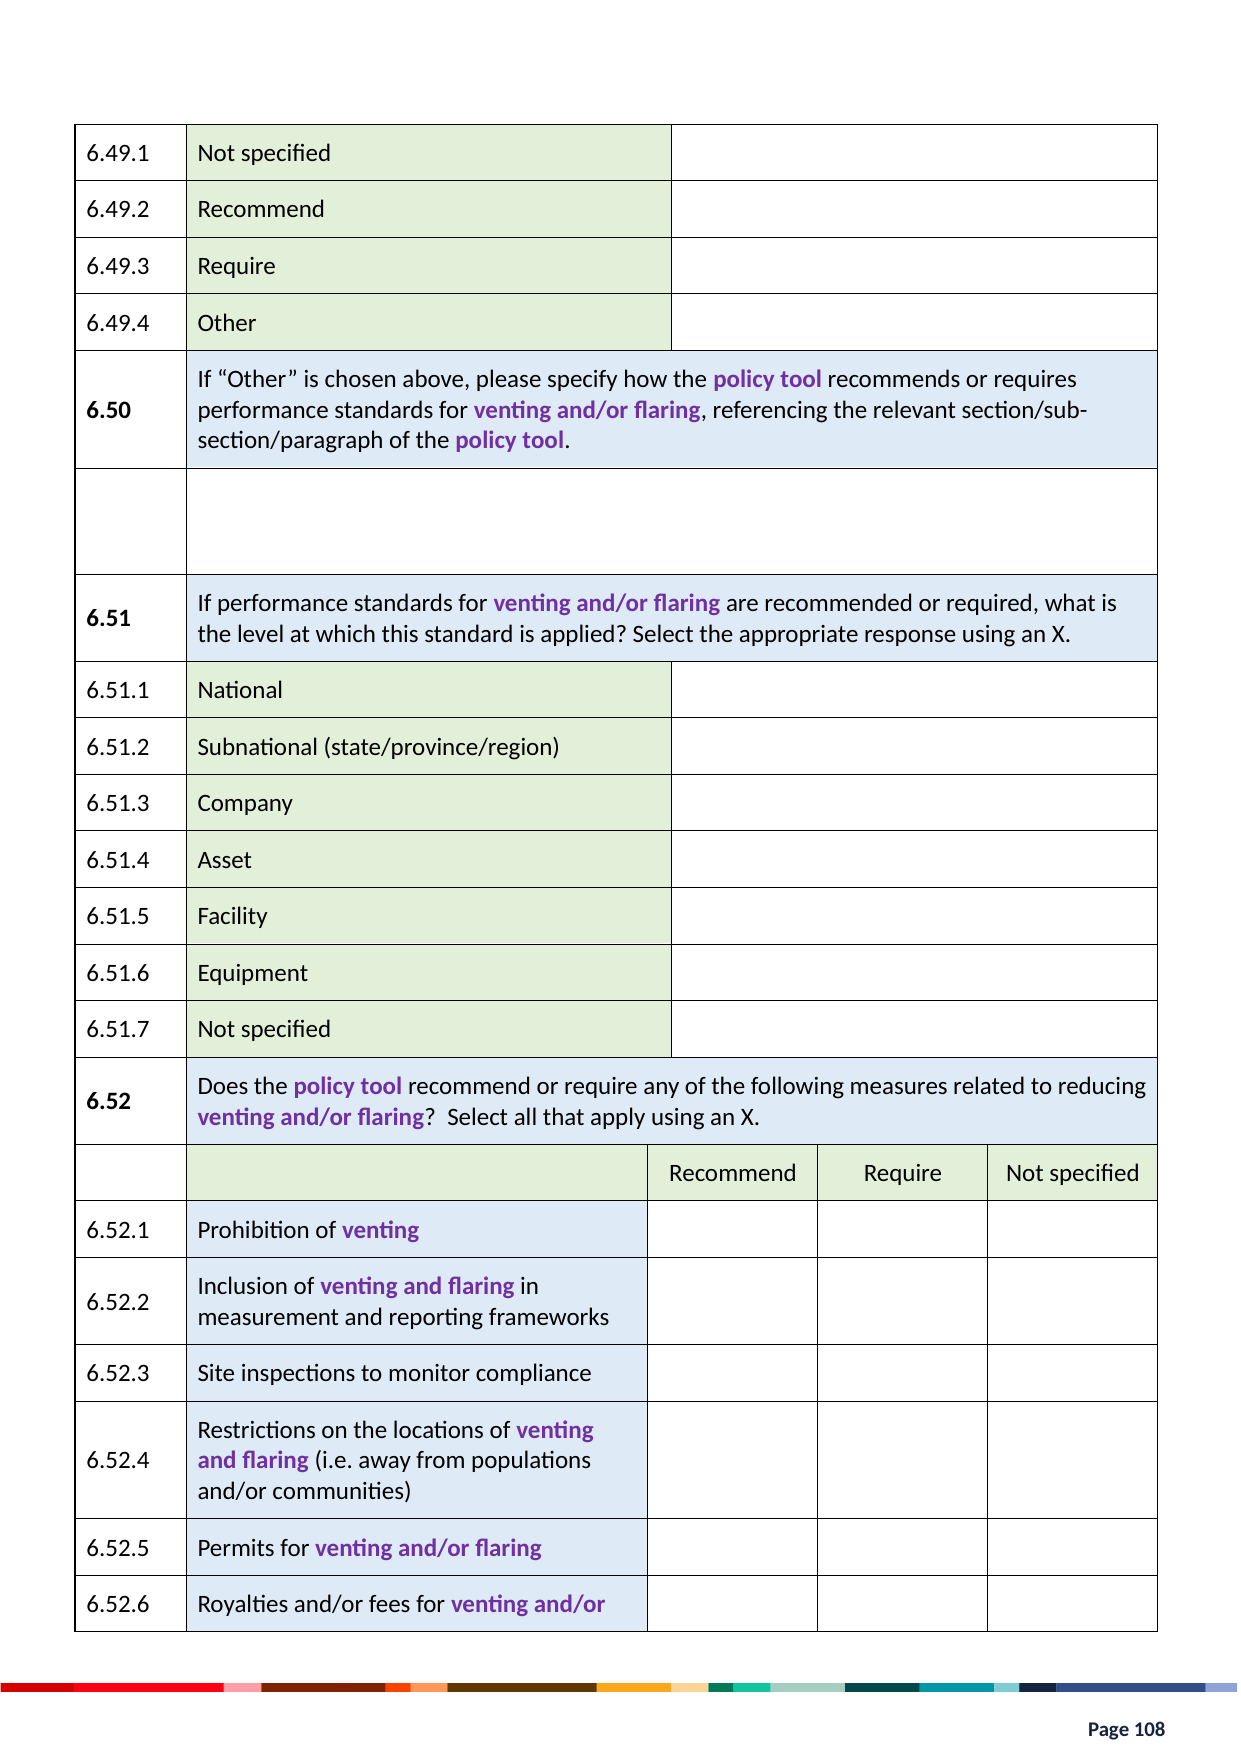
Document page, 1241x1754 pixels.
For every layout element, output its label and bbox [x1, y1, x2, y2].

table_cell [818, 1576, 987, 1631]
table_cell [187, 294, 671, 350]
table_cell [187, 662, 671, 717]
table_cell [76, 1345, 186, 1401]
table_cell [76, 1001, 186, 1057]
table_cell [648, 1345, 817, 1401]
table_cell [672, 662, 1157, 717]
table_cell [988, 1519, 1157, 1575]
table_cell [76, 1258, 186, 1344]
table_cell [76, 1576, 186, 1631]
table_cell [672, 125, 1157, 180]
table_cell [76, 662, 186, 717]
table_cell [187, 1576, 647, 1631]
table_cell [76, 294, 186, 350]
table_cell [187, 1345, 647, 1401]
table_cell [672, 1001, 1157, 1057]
picture [0, 1683, 1236, 1692]
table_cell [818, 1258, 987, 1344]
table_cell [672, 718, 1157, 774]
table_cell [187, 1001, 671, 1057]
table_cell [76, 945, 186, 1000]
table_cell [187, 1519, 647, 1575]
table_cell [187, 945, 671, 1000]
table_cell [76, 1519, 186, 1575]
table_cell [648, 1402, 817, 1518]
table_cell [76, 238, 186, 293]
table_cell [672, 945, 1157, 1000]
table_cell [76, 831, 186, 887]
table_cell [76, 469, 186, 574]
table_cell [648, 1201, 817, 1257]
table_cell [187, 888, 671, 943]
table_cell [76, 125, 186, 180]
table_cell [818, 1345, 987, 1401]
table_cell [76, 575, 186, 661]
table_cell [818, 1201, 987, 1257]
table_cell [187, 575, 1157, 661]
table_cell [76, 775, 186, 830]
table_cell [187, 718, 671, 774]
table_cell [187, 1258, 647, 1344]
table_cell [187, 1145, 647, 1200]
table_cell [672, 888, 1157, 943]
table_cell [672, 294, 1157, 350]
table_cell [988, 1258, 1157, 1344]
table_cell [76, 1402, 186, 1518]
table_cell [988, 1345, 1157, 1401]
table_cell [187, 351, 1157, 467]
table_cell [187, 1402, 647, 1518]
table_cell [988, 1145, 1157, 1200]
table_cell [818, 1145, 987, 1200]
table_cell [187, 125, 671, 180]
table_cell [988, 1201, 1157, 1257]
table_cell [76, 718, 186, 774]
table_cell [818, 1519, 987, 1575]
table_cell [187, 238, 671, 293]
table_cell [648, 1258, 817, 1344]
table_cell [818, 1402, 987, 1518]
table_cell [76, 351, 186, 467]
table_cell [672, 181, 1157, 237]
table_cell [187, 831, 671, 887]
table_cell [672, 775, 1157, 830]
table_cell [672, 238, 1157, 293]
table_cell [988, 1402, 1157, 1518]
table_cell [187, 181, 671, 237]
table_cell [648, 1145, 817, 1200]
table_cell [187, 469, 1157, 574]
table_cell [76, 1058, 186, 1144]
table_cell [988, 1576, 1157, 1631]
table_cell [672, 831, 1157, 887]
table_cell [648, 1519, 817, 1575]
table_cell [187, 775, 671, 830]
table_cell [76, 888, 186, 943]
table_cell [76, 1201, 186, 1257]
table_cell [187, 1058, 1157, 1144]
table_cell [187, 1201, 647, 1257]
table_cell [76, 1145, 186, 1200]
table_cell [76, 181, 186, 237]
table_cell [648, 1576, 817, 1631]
